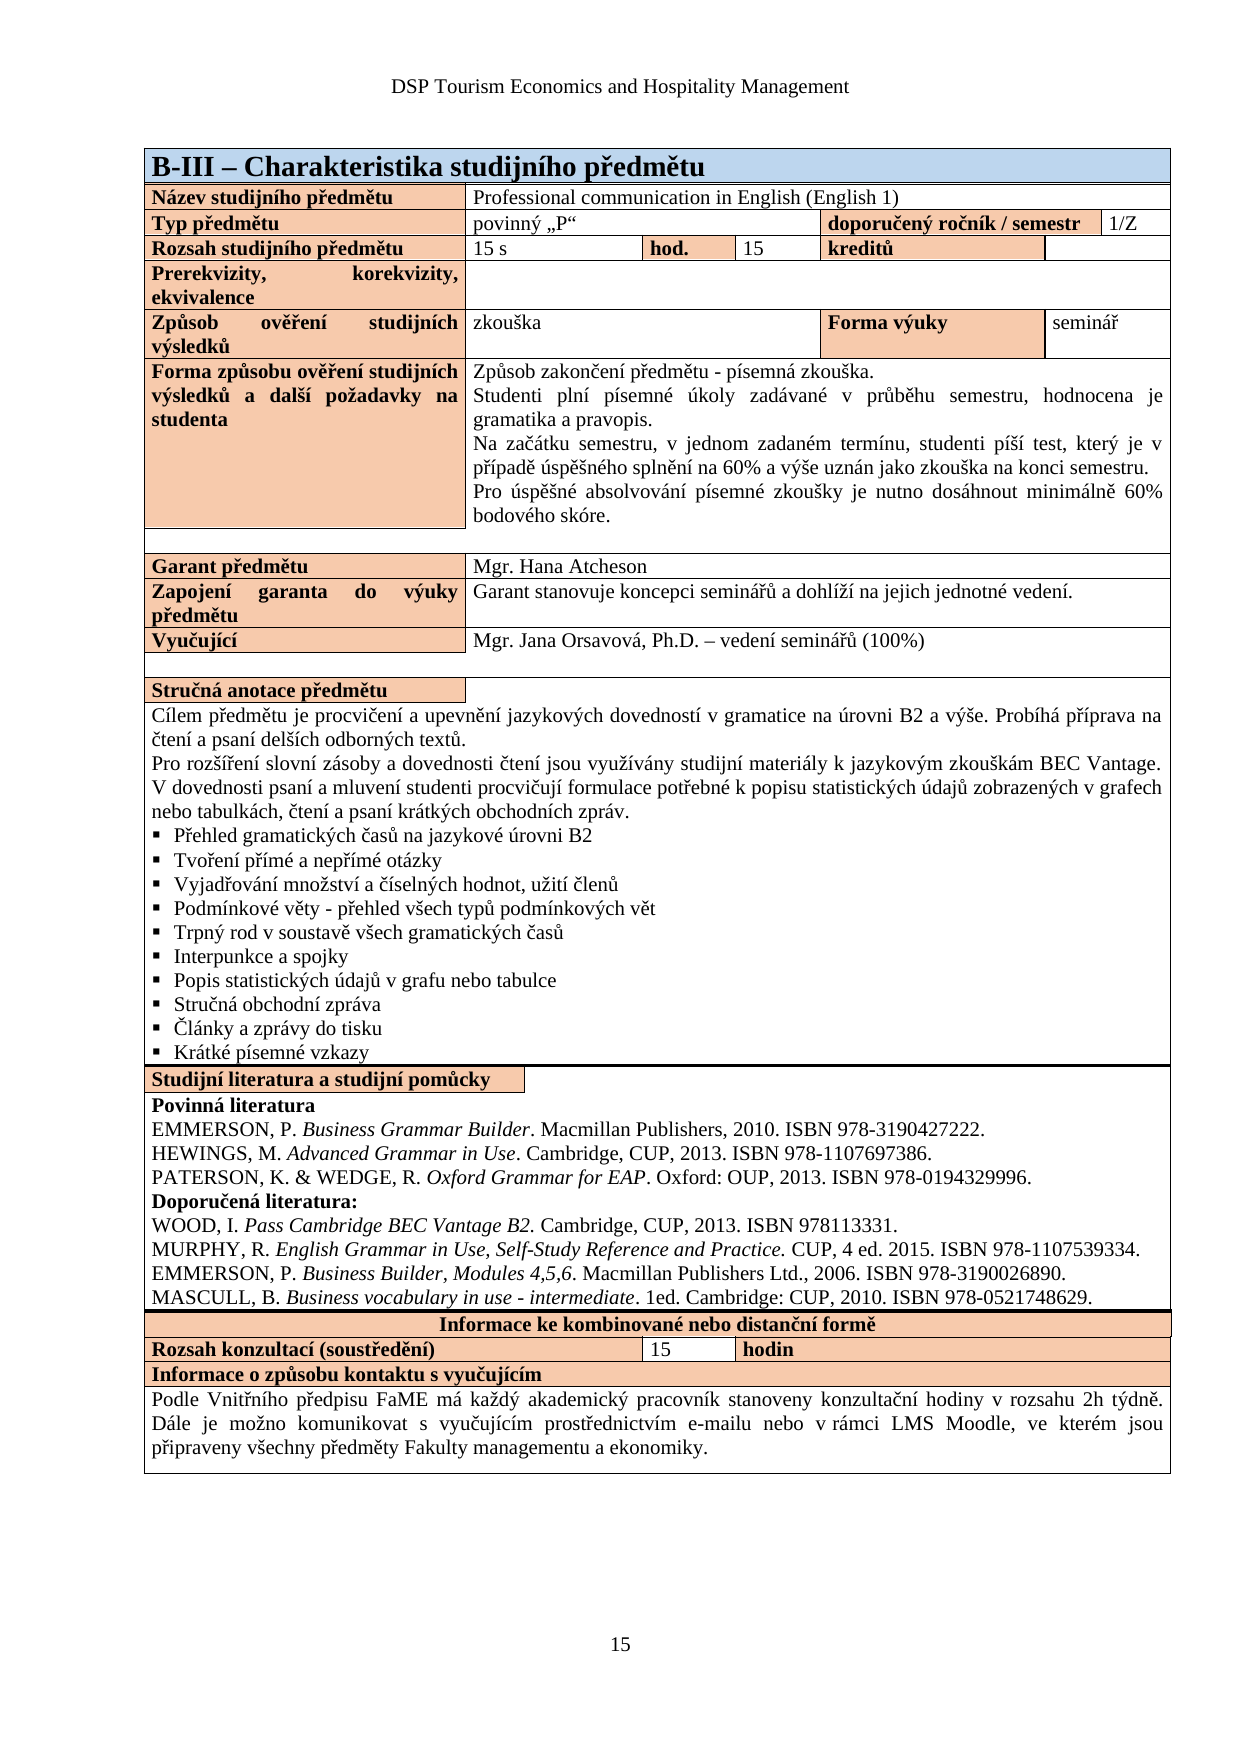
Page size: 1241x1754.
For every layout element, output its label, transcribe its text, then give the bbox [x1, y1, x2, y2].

table_cell hodin [736, 1338, 1170, 1361]
table_cell seminář [1046, 310, 1170, 358]
table_cell Studijní literatura a studijní pomůcky [145, 1067, 524, 1092]
table_cell Způsob zakončení předmětu - písemná zkouška. Studenti plní písemné úkoly zadávané v průběhu semestru, hodnocena je gramatika a pravopis. Na začátku semestru, v jednom zadaném termínu, studenti píší test, který je v případě úspěšného splnění na 60% a výše uznán jako zkouška na konci semestru. Pro úspěšné absolvování písemné zkoušky je nutno dosáhnout minimálně 60% bodového skóre. [466, 359, 1170, 527]
table_cell Typ předmětu [145, 210, 465, 234]
table_cell [145, 652, 1170, 677]
table_cell hod. [643, 236, 735, 259]
table_cell 1/Z [1102, 210, 1170, 234]
table_cell [466, 261, 1170, 309]
table_cell Prerekvizity, korekvizity, ekvivalence [145, 261, 465, 309]
table_cell Vyučující [145, 628, 465, 652]
table_cell Podle Vnitřního předpisu FaME má každý akademický pracovník stanoveny konzultační hodiny v rozsahu 2h týdně. Dále je možno komunikovat s vyučujícím prostřednictvím e-mailu nebo v rámci LMS Moodle, ve kterém jsou připraveny všechny předměty Fakulty managementu a ekonomiky. [145, 1387, 1170, 1473]
table_cell zkouška [466, 310, 820, 358]
table_cell povinný „P“ [466, 210, 820, 234]
table_cell Garant předmětu [145, 554, 465, 578]
table_cell Rozsah konzultací (soustředění) [145, 1338, 642, 1361]
table_cell Garant stanovuje koncepci seminářů a dohlíží na jejich jednotné vedení. [466, 579, 1170, 627]
table_cell Mgr. Jana Orsavová, Ph.D. – vedení seminářů (100%) [466, 628, 1170, 652]
table_cell Professional communication in English (English 1) [466, 185, 1170, 209]
table_cell Cílem předmětu je procvičení a upevnění jazykových dovedností v gramatice na úrovni B2 a výše. Probíhá příprava na čtení a psaní delších odborných textů. Pro rozšíření slovní zásoby a dovednosti čtení jsou využívány studijní materiály k jazykovým zkouškám BEC Vantage. V dovednosti psaní a mluvení studenti procvičují formulace potřebné k popisu statistických údajů zobrazených v grafech nebo tabulkách, čtení a psaní krátkých obchodních zpráv. Přehled gramatických časů na jazykové úrovni B2 Tvoření přímé a nepřímé otázky Vyjadřování množství a číselných hodnot, užití členů Podmínkové věty - přehled všech typů podmínkových vět Trpný rod v soustavě všech gramatických časů Interpunkce a spojky Popis statistických údajů v grafu nebo tabulce Stručná obchodní zpráva Články a zprávy do tisku Krátké písemné vzkazy [145, 702, 1170, 1064]
table_cell kreditů [821, 236, 1044, 259]
table_cell Povinná literatura Emmerson, P. Business Grammar Builder. Macmillan Publishers, 2010. ISBN 978-3190427222. HEWINGS, M. Advanced Grammar in Use. Cambridge, CUP, 2013. ISBN 978-1107697386. PATERSON, K. & WEDGE, R. Oxford Grammar for EAP. Oxford: OUP, 2013. ISBN 978-0194329996. Doporučená literatura: WOOD, I. Pass Cambridge BEC Vantage B2. Cambridge, CUP, 2013. ISBN 978113331. MURPHY, R. English Grammar in Use, Self-Study Reference and Practice. CUP, 4 ed. 2015. ISBN 978-1107539334. EMMERSON, P. Business Builder, Modules 4,5,6. Macmillan Publishers Ltd., 2006. ISBN 978-3190026890. Mascull, B. Business vocabulary in use - intermediate. 1ed. Cambridge: CUP, 2010. ISBN 978-0521748629. [145, 1092, 1170, 1309]
table_cell Forma výuky [821, 310, 1044, 358]
table_cell Forma způsobu ověření studijních výsledků a další požadavky na studenta [145, 359, 465, 527]
table_cell Rozsah studijního předmětu [145, 236, 465, 259]
table_cell [1046, 236, 1170, 259]
table_cell [525, 1067, 1170, 1092]
table_cell [466, 678, 1170, 702]
table_cell doporučený ročník / semestr [821, 210, 1101, 234]
table_cell 15 s [466, 236, 642, 259]
table_cell Mgr. Hana Atcheson [466, 554, 1170, 578]
table_cell 15 [643, 1338, 735, 1361]
table_cell Název studijního předmětu [145, 185, 465, 209]
table_cell Zapojení garanta do výuky předmětu [145, 579, 465, 627]
table_cell Informace o způsobu kontaktu s vyučujícím [145, 1362, 1170, 1386]
table_cell Způsob ověření studijních výsledků [145, 310, 465, 358]
table_header B-III – Charakteristika studijního předmětu [145, 149, 1170, 182]
table_cell Stručná anotace předmětu [145, 678, 465, 702]
table_cell Informace ke kombinované nebo distanční formě [145, 1313, 1171, 1336]
table_cell 15 [736, 236, 820, 259]
table_cell [145, 528, 1170, 552]
